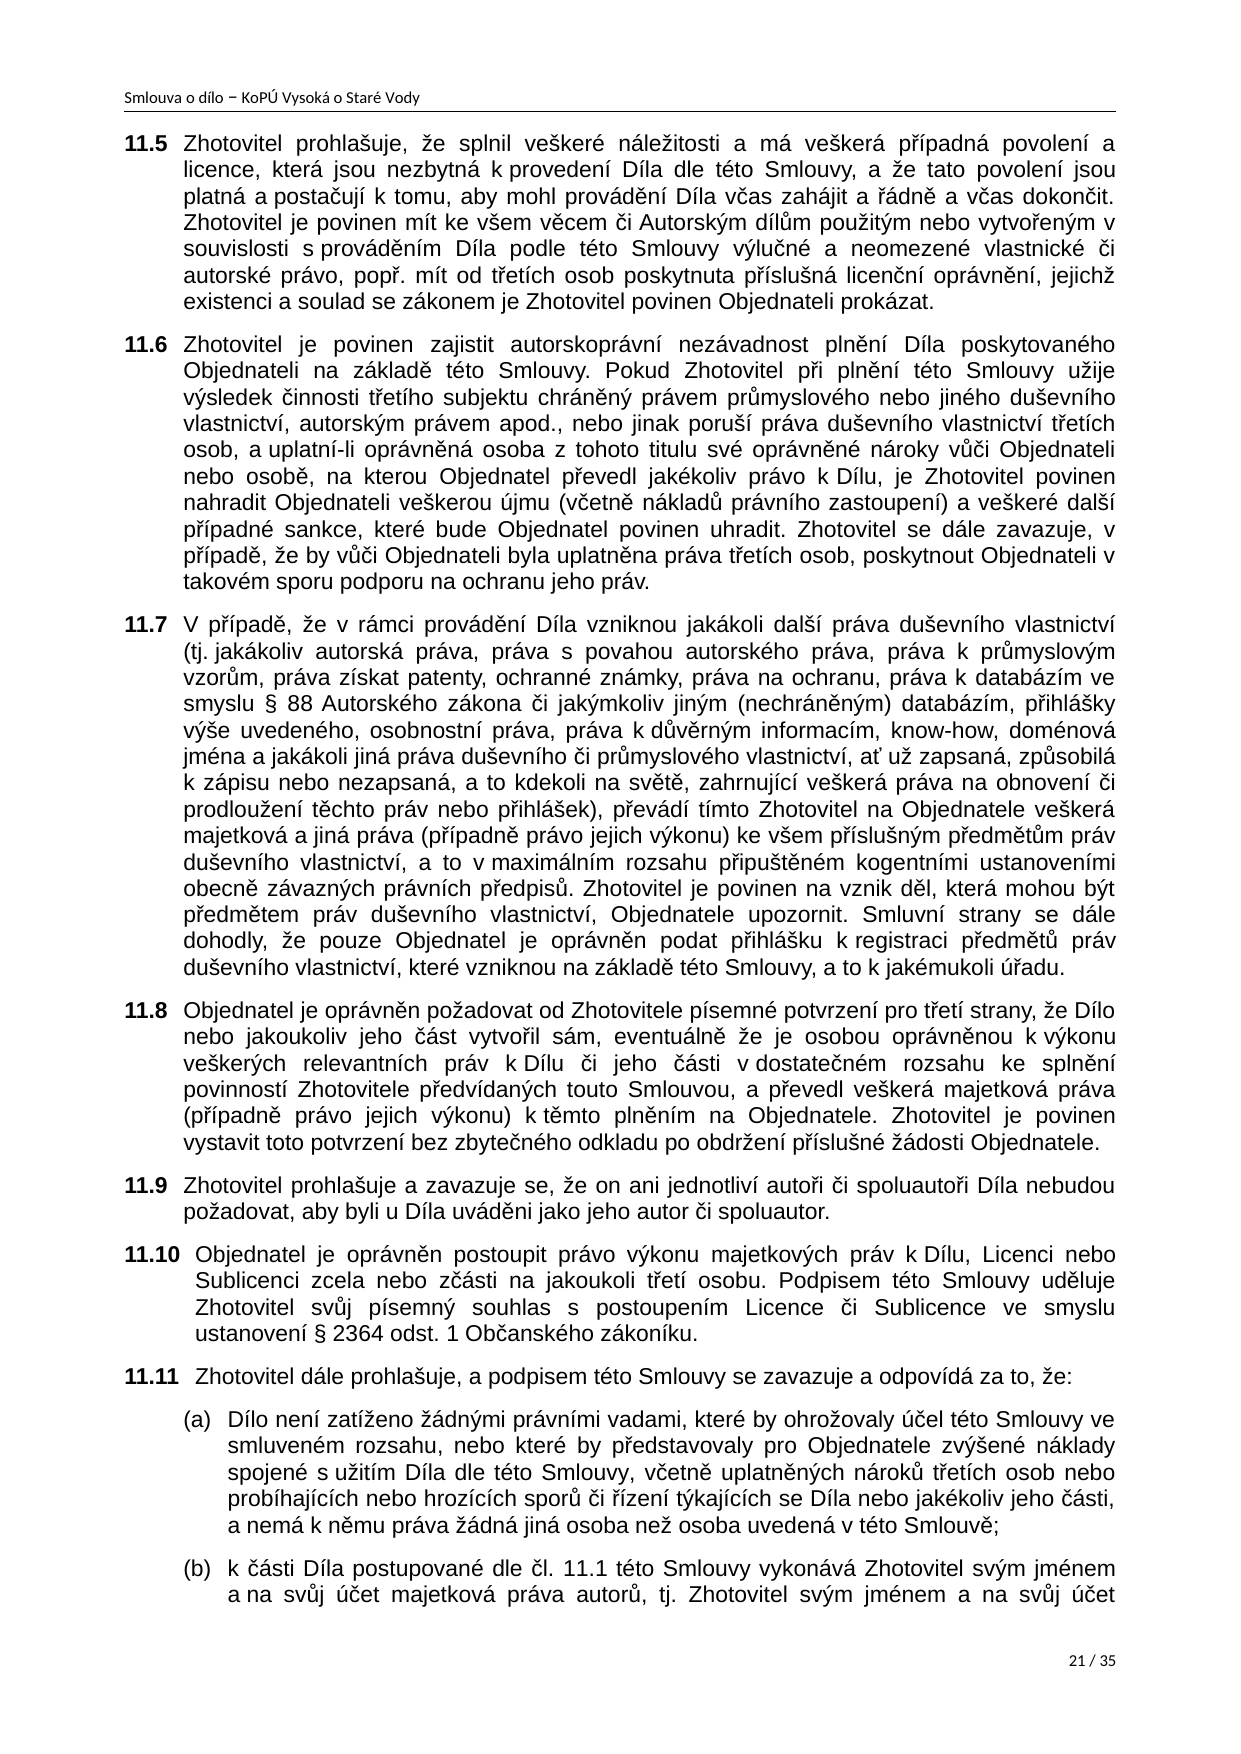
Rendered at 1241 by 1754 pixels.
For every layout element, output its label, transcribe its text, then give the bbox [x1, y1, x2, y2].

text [183, 1554, 1116, 1607]
text Objednatel je oprávněn postoupit právo výkonu majetkových práv k Dílu, Licenci nebo Sublicenci zcela nebo zčásti na jakoukoli třetí osobu. Podpisem této Smlouvy uděluje Zhotovitel svůj písemný souhlas s postoupením Licence či Sublicence ve smyslu ustanovení § 2364 odst. 1 Občanského zákoníku. [124, 1241, 1116, 1346]
text Zhotovitel prohlašuje, že splnil veškeré náležitosti a má veškerá případná povolení a licence, která jsou nezbytná k provedení Díla dle této Smlouvy, a že tato povolení jsou platná a postačují k tomu, aby mohl provádění Díla včas zahájit a řádně a včas dokončit. Zhotovitel je povinen mít ke všem věcem či Autorským dílům použitým nebo vytvořeným v souvislosti s prováděním Díla podle této Smlouvy výlučné a neomezené vlastnické či autorské právo, popř. mít od třetích osob poskytnuta příslušná licenční oprávnění, jejichž existenci a soulad se zákonem je Zhotovitel povinen Objednateli prokázat. [124, 130, 1116, 314]
text Zhotovitel dále prohlašuje, a podpisem této Smlouvy se zavazuje a odpovídá za to, že: [124, 1363, 1116, 1389]
text Objednatel je oprávněn požadovat od Zhotovitele písemné potvrzení pro třetí strany, že Dílo nebo jakoukoliv jeho část vytvořil sám, eventuálně že je osobou oprávněnou k výkonu veškerých relevantních práv k Dílu či jeho části v dostatečném rozsahu ke splnění povinností Zhotovitele předvídaných touto Smlouvou, a převedl veškerá majetková práva (případně právo jejich výkonu) k těmto plněním na Objednatele. Zhotovitel je povinen vystavit toto potvrzení bez zbytečného odkladu po obdržení příslušné žádosti Objednatele. [124, 997, 1116, 1155]
text V případě, že v rámci provádění Díla vzniknou jakákoli další práva duševního vlastnictví (tj. jakákoliv autorská práva, práva s povahou autorského práva, práva k průmyslovým vzorům, práva získat patenty, ochranné známky, práva na ochranu, práva k databázím ve smyslu § 88 Autorského zákona či jakýmkoliv jiným (nechráněným) databázím, přihlášky výše uvedeného, osobnostní práva, práva k důvěrným informacím, know-how, doménová jména a jakákoli jiná práva duševního či průmyslového vlastnictví, ať už zapsaná, způsobilá k zápisu nebo nezapsaná, a to kdekoli na světě, zahrnující veškerá práva na obnovení či prodloužení těchto práv nebo přihlášek), převádí tímto Zhotovitel na Objednatele veškerá majetková a jiná práva (případně právo jejich výkonu) ke všem příslušným předmětům práv duševního vlastnictví, a to v maximálním rozsahu připuštěném kogentními ustanoveními obecně závazných právních předpisů. Zhotovitel je povinen na vznik děl, která mohou být předmětem práv duševního vlastnictví, Objednatele upozornit. Smluvní strany se dále dohodly, že pouze Objednatel je oprávněn podat přihlášku k registraci předmětů práv duševního vlastnictví, které vzniknou na základě této Smlouvy, a to k jakémukoli úřadu. [124, 611, 1116, 980]
list Dílo není zatíženo žádnými právními vadami, které by ohrožovaly účel této Smlouvy ve smluveném rozsahu, nebo které by představovaly pro Objednatele zvýšené náklady spojené s užitím Díla dle této Smlouvy, včetně uplatněných nároků třetích osob nebo probíhajících nebo hrozících sporů či řízení týkajících se Díla nebo jakékoliv jeho části, a nemá k němu práva žádná jiná osoba než osoba uvedená v této Smlouvě; [183, 1406, 1116, 1538]
text Zhotovitel je povinen zajistit autorskoprávní nezávadnost plnění Díla poskytovaného Objednateli na základě této Smlouvy. Pokud Zhotovitel při plnění této Smlouvy užije výsledek činnosti třetího subjektu chráněný právem průmyslového nebo jiného duševního vlastnictví, autorským právem apod., nebo jinak poruší práva duševního vlastnictví třetích osob, a uplatní-li oprávněná osoba z tohoto titulu své oprávněné nároky vůči Objednateli nebo osobě, na kterou Objednatel převedl jakékoliv právo k Dílu, je Zhotovitel povinen nahradit Objednateli veškerou újmu (včetně nákladů právního zastoupení) a veškeré další případné sankce, které bude Objednatel povinen uhradit. Zhotovitel se dále zavazuje, v případě, že by vůči Objednateli byla uplatněna práva třetích osob, poskytnout Objednateli v takovém sporu podporu na ochranu jeho práv. [124, 331, 1116, 594]
text Zhotovitel prohlašuje a zavazuje se, že on ani jednotliví autoři či spoluautoři Díla nebudou požadovat, aby byli u Díla uváděni jako jeho autor či spoluautor. [124, 1172, 1116, 1224]
